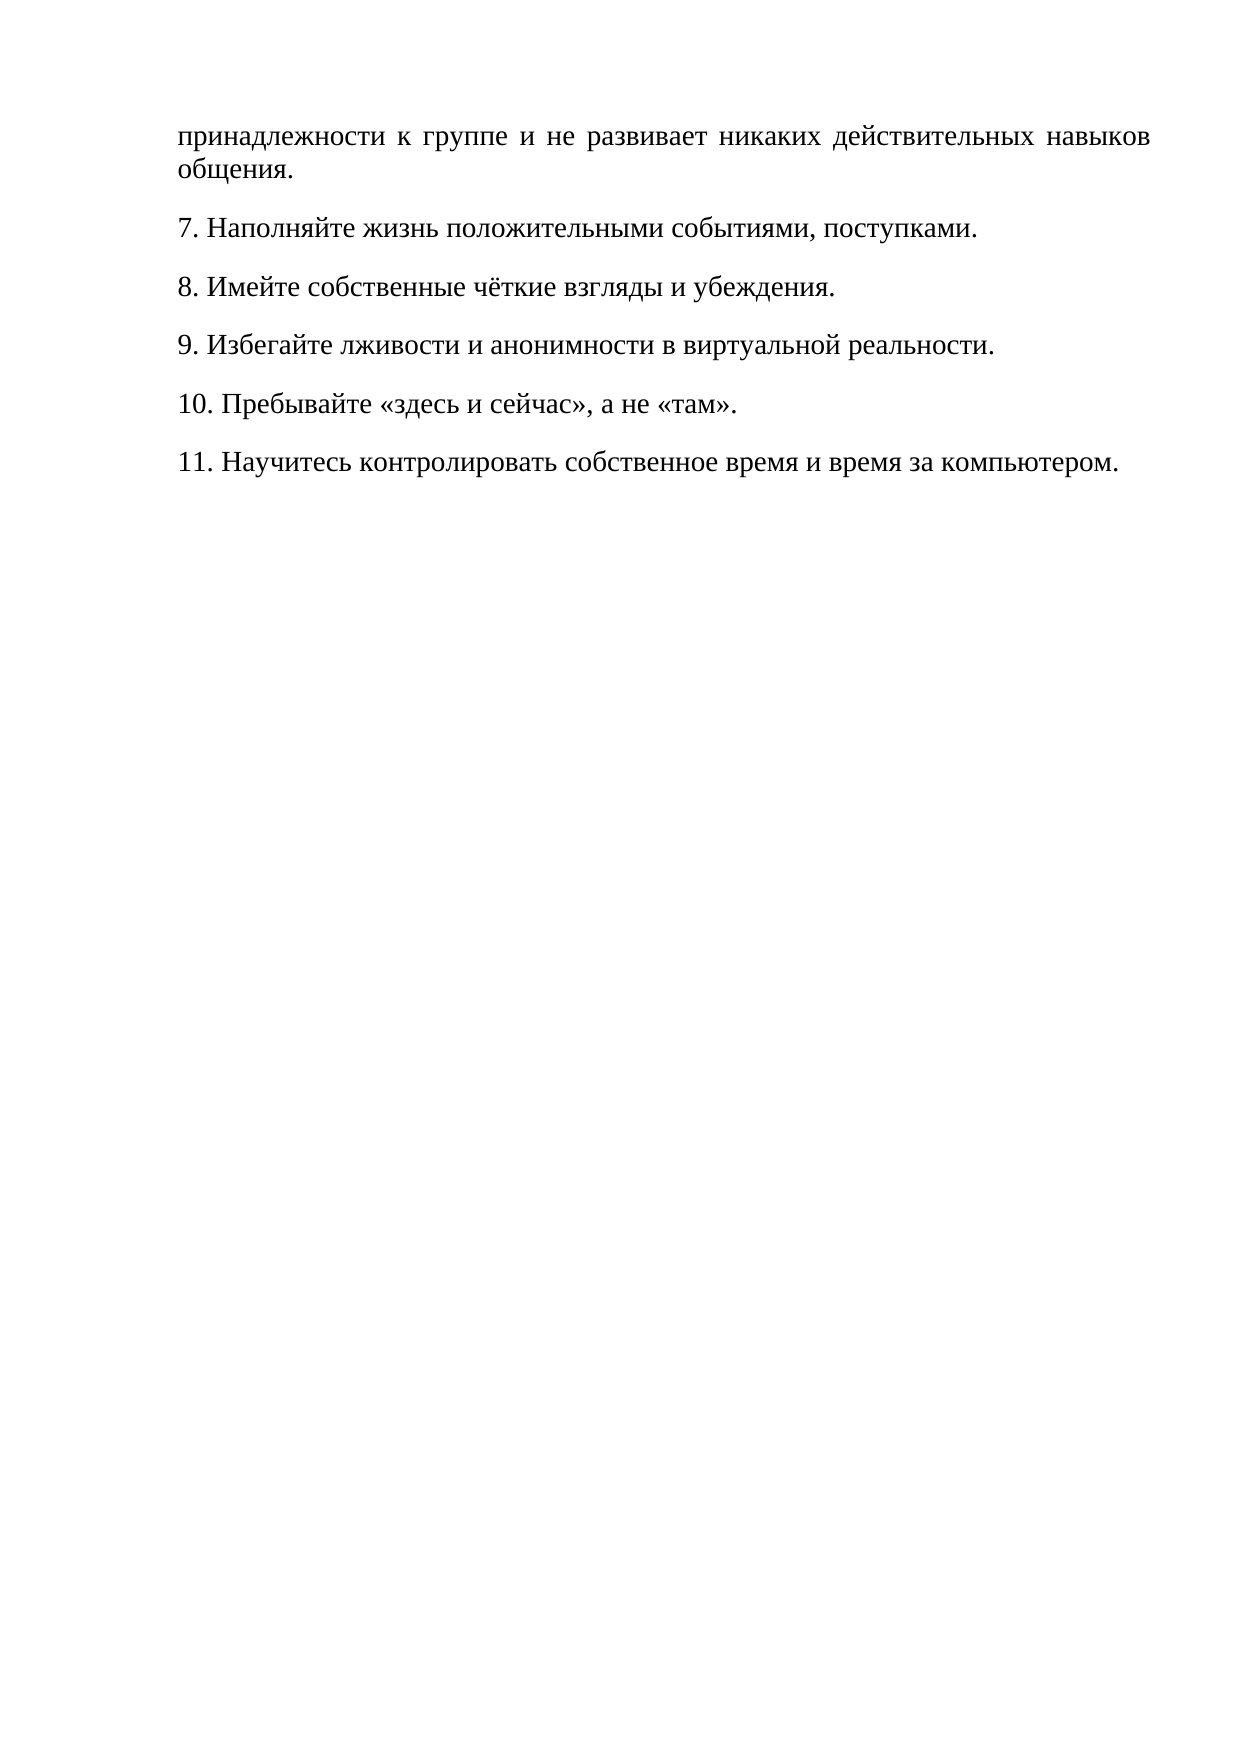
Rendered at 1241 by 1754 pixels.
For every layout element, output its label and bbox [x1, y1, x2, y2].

table_header [177, 118, 1152, 503]
